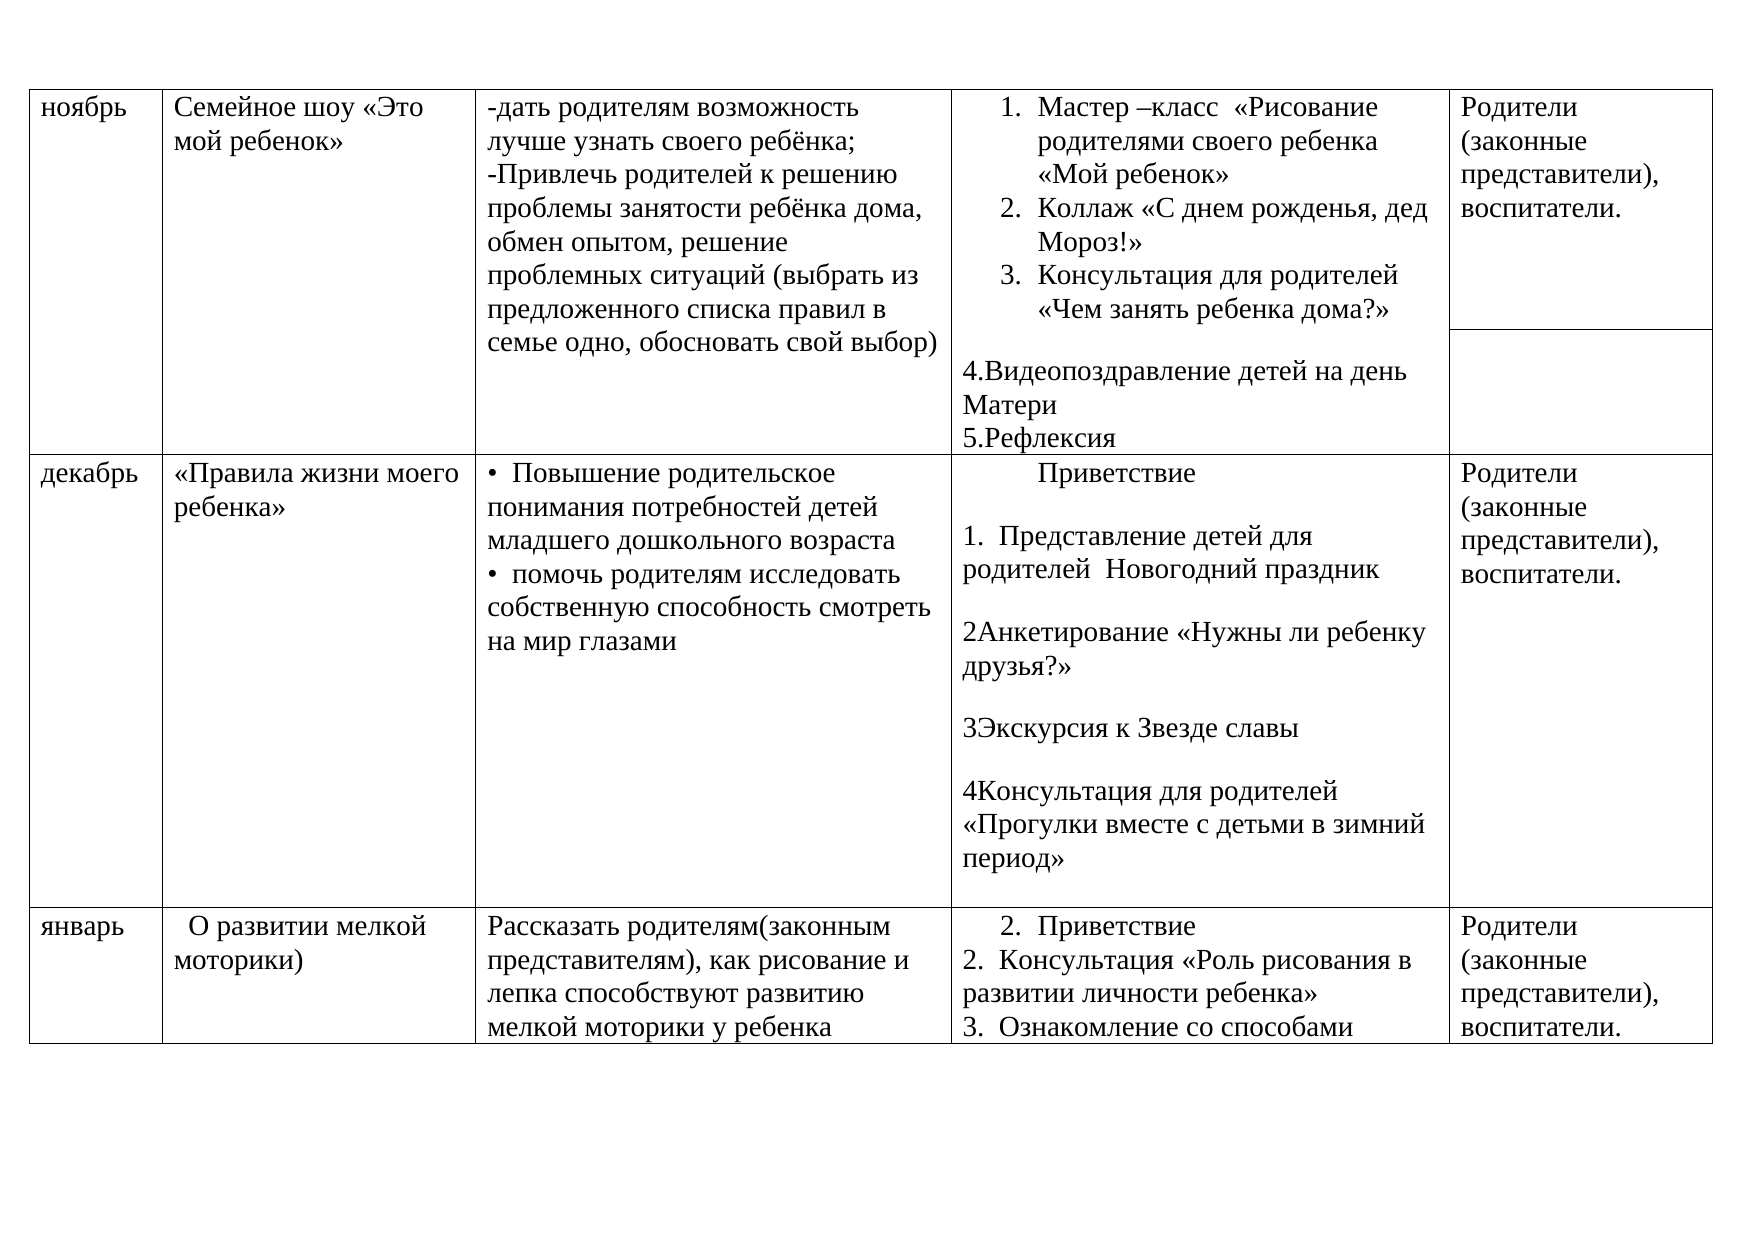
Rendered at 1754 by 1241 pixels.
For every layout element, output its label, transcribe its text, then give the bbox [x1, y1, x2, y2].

table_cell январь [30, 908, 162, 1042]
table_cell декабрь [30, 455, 162, 907]
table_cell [163, 908, 475, 1042]
table_cell Мастер –класс «Рисование родителями своего ребенка «Мой ребенок» Коллаж «С днем рожденья, дед Мороз!» Консультация для родителей «Чем занять ребенка дома?» 4.Видеопоздравление детей на день Матери 5.Рефлексия [952, 90, 1449, 454]
table_cell Семейное шоу «Это мой ребенок» [163, 90, 475, 454]
table_cell • Повышение родительское понимания потребностей детей младшего дошкольного возраста • помочь родителям исследовать собственную способность смотреть на мир глазами [476, 455, 951, 907]
table_cell Родители (законные представители), воспитатели. [1450, 455, 1712, 907]
table_cell «Правила жизни моего ребенка» [163, 455, 475, 907]
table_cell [476, 908, 951, 1042]
table_cell [1450, 330, 1712, 454]
table_cell -дать родителям возможность лучше узнать своего ребёнка; -Привлечь родителей к решению проблемы занятости ребёнка дома, обмен опытом, решение проблемных ситуаций (выбрать из предложенного списка правил в семье одно, обосновать свой выбор) [476, 90, 951, 454]
table_cell ноябрь [30, 90, 162, 454]
table_cell Приветствие 1. Представление детей для родителей Новогодний праздник 2Анкетирование «Нужны ли ребенку друзья?» 3Экскурсия к Звезде славы 4Консультация для родителей «Прогулки вместе с детьми в зимний период» [952, 455, 1449, 907]
table_cell Родители (законные представители), воспитатели. [1450, 90, 1712, 329]
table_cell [952, 908, 1449, 1042]
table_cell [1450, 908, 1712, 1042]
